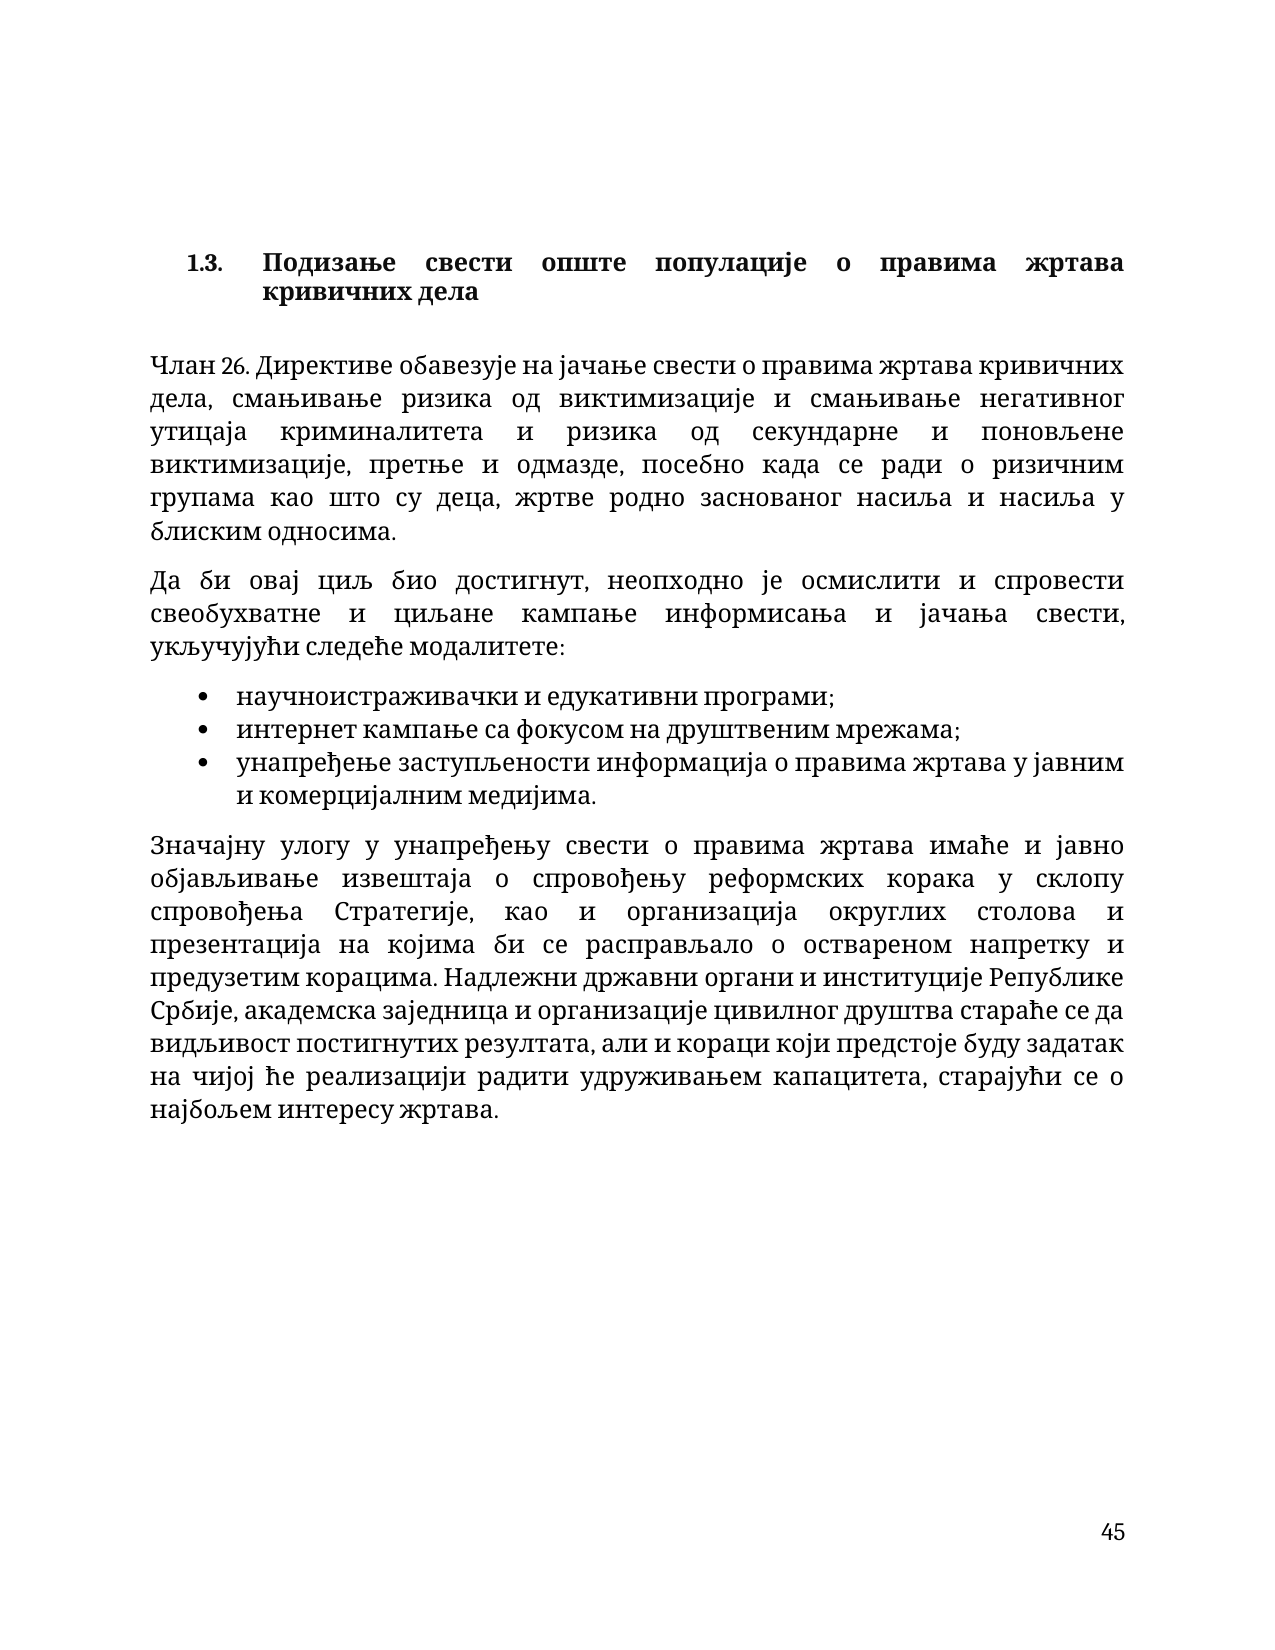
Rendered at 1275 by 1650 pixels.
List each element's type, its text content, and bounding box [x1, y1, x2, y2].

text Да би овај циљ био достигнут, неопходно је осмислити и спровести свеобухватне и циљане кампање информисања и јачања свести, укључујући следеће модалитете: [150, 567, 1125, 662]
text Члан 26. Директиве обавезује на јачање свести о правима жртава кривичних дела, смањивање ризика од виктимизације и смањивање негативног утицаја криминалитета и ризика од секундарне и поновљене виктимизације, претње и одмазде, посебно када се ради о ризичним групама као што су деца, жртве родно заснованог насиља и насиља у блиским односима. [150, 352, 1125, 546]
subtitle Подизање свести опште популације о правима жртава кривичних дела [187, 249, 1125, 307]
list интернет кампање са фокусом на друштвеним мрежама; [199, 716, 1125, 744]
list унапређење заступљености информација о правима жртава у јавним и комерцијалним медијима. [199, 749, 1125, 811]
list научноистраживачки и едукативни програми; [199, 683, 1125, 712]
text Значајну улогу у унапређењу свести о правима жртава имаће и јавно објављивање извештаја о спровођењу реформских корака у склопу спровођења Стратегије, као и организација округлих столова и презентација на којима би се расправљало о оствареном напретку и предузетим корацима. Надлежни државни органи и институције Републике Србије, академска заједница и организације цивилног друштва стараће се да видљивост постигнутих резултата, али и кораци који предстоје буду задатак на чијој ће реализацији радити удруживањем капацитета, старајући се о најбољем интересу жртава. [150, 832, 1125, 1124]
